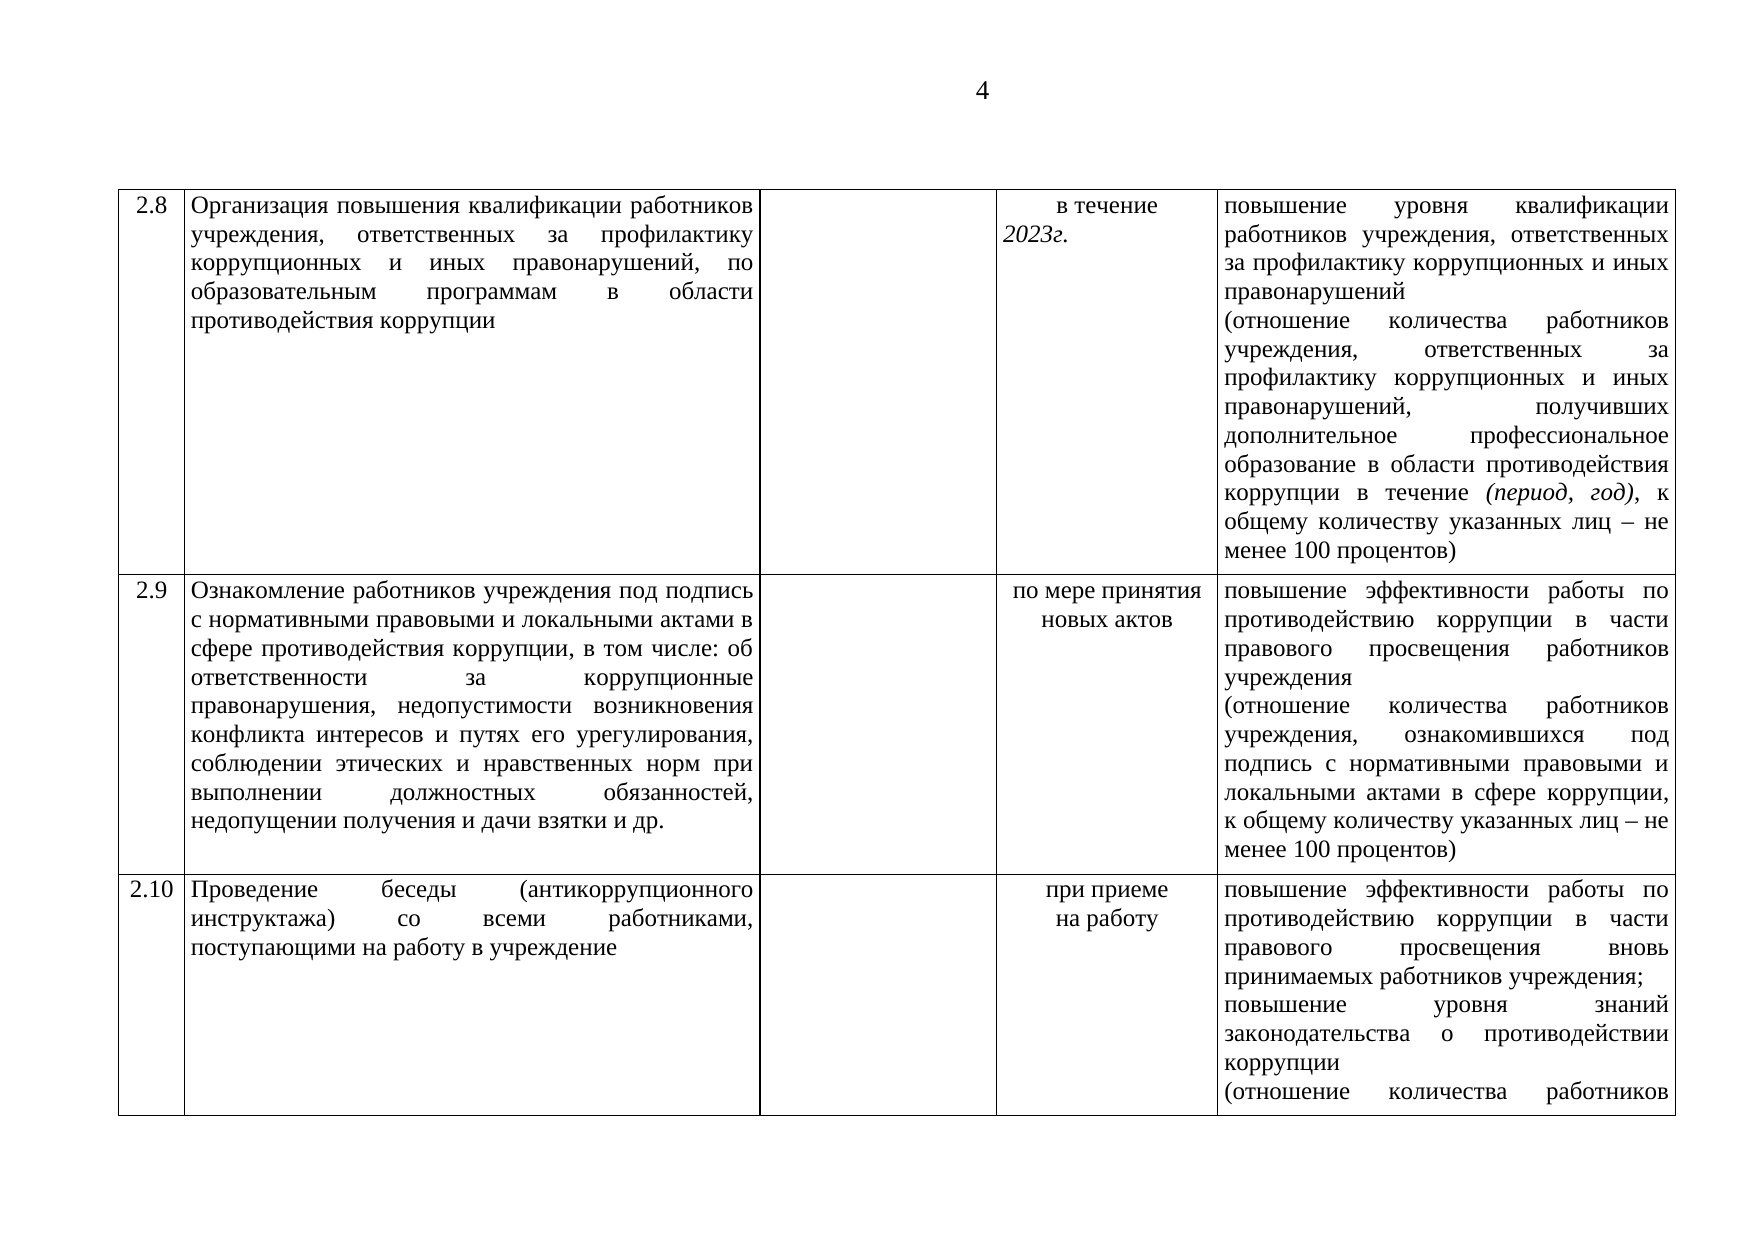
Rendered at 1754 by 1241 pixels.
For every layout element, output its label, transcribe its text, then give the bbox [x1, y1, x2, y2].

table_cell Ознакомление работников учреждения под подпись с нормативными правовыми и локальными актами в сфере противодействия коррупции, в том числе: об ответственности за коррупционные правонарушения, недопустимости возникновения конфликта интересов и путях его урегулирования, соблюдении этических и нравственных норм при выполнении должностных обязанностей, недопущении получения и дачи взятки и др. [185, 575, 759, 873]
table_cell 2.9 [119, 575, 184, 873]
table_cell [1218, 875, 1675, 1115]
table_cell 2.10 [119, 875, 184, 1115]
table_cell [761, 575, 996, 873]
table_cell Организация повышения квалификации работников учреждения, ответственных за профилактику коррупционных и иных правонарушений, по образовательным программам в области противодействия коррупции [185, 190, 759, 574]
table_cell повышение эффективности работы по противодействию коррупции в части правового просвещения работников учреждения (отношение количества работников учреждения, ознакомившихся под подпись с нормативными правовыми и локальными актами в сфере коррупции, к общему количеству указанных лиц – не менее 100 процентов) [1218, 575, 1675, 873]
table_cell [185, 875, 759, 1115]
table_cell [761, 875, 996, 1115]
table_cell в течение 2023г. [997, 190, 1217, 574]
table_cell 2.8 [119, 190, 184, 574]
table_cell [997, 875, 1217, 1115]
table_cell [761, 190, 996, 574]
table_cell повышение уровня квалификации работников учреждения, ответственных за профилактику коррупционных и иных правонарушений (отношение количества работников учреждения, ответственных за профилактику коррупционных и иных правонарушений, получивших дополнительное профессиональное образование в области противодействия коррупции в течение (период, год), к общему количеству указанных лиц – не менее 100 процентов) [1218, 190, 1675, 574]
table_cell по мере принятия новых актов [997, 575, 1217, 873]
